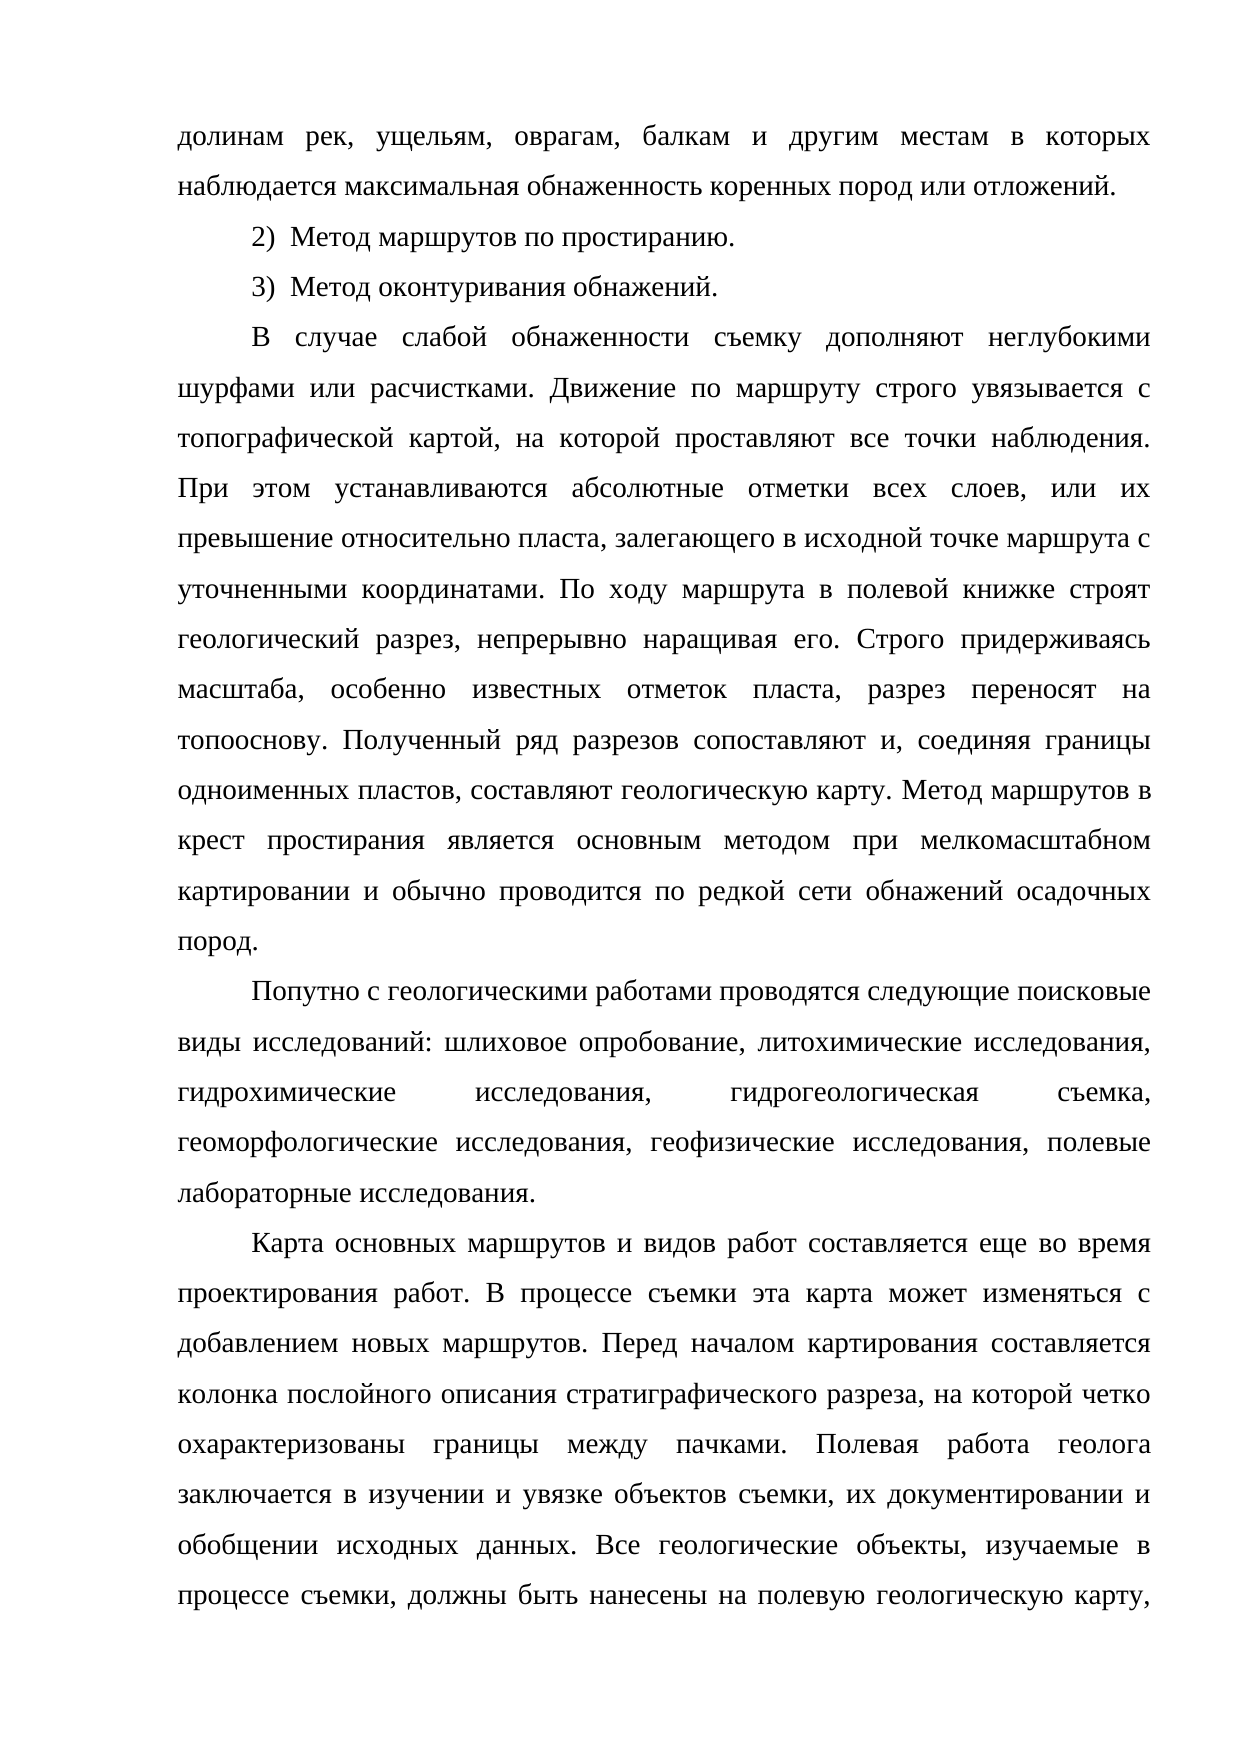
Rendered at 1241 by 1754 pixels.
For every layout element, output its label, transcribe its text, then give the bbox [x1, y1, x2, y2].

text Попутно с геологическими работами проводятся следующие поисковые виды исследований: шлиховое опробование, литохимические исследования, гидрохимические исследования, гидрогеологическая съемка, геоморфологические исследования, геофизические исследования, полевые лабораторные исследования. [177, 973, 1152, 1208]
list Метод маршрутов по простиранию. [177, 219, 1152, 252]
list Метод оконтуривания обнажений. [177, 269, 1152, 303]
text В случае слабой обнаженности съемку дополняют неглубокими шурфами или расчистками. Движение по маршруту строго увязывается с топографической картой, на которой проставляют все точки наблюдения. При этом устанавливаются абсолютные отметки всех слоев, или их превышение относительно пласта, залегающего в исходной точке маршрута с уточненными координатами. По ходу маршрута в полевой книжке строят геологический разрез, непрерывно наращивая его. Строго придерживаясь масштаба, особенно известных отметок пласта, разрез переносят на топооснову. Полученный ряд разрезов сопоставляют и, соединяя границы одноименных пластов, составляют геологическую карту. Метод маршрутов в крест простирания является основным методом при мелкомасштабном картировании и обычно проводится по редкой сети обнажений осадочных пород. [177, 319, 1152, 957]
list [177, 118, 1152, 202]
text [177, 1225, 1152, 1611]
